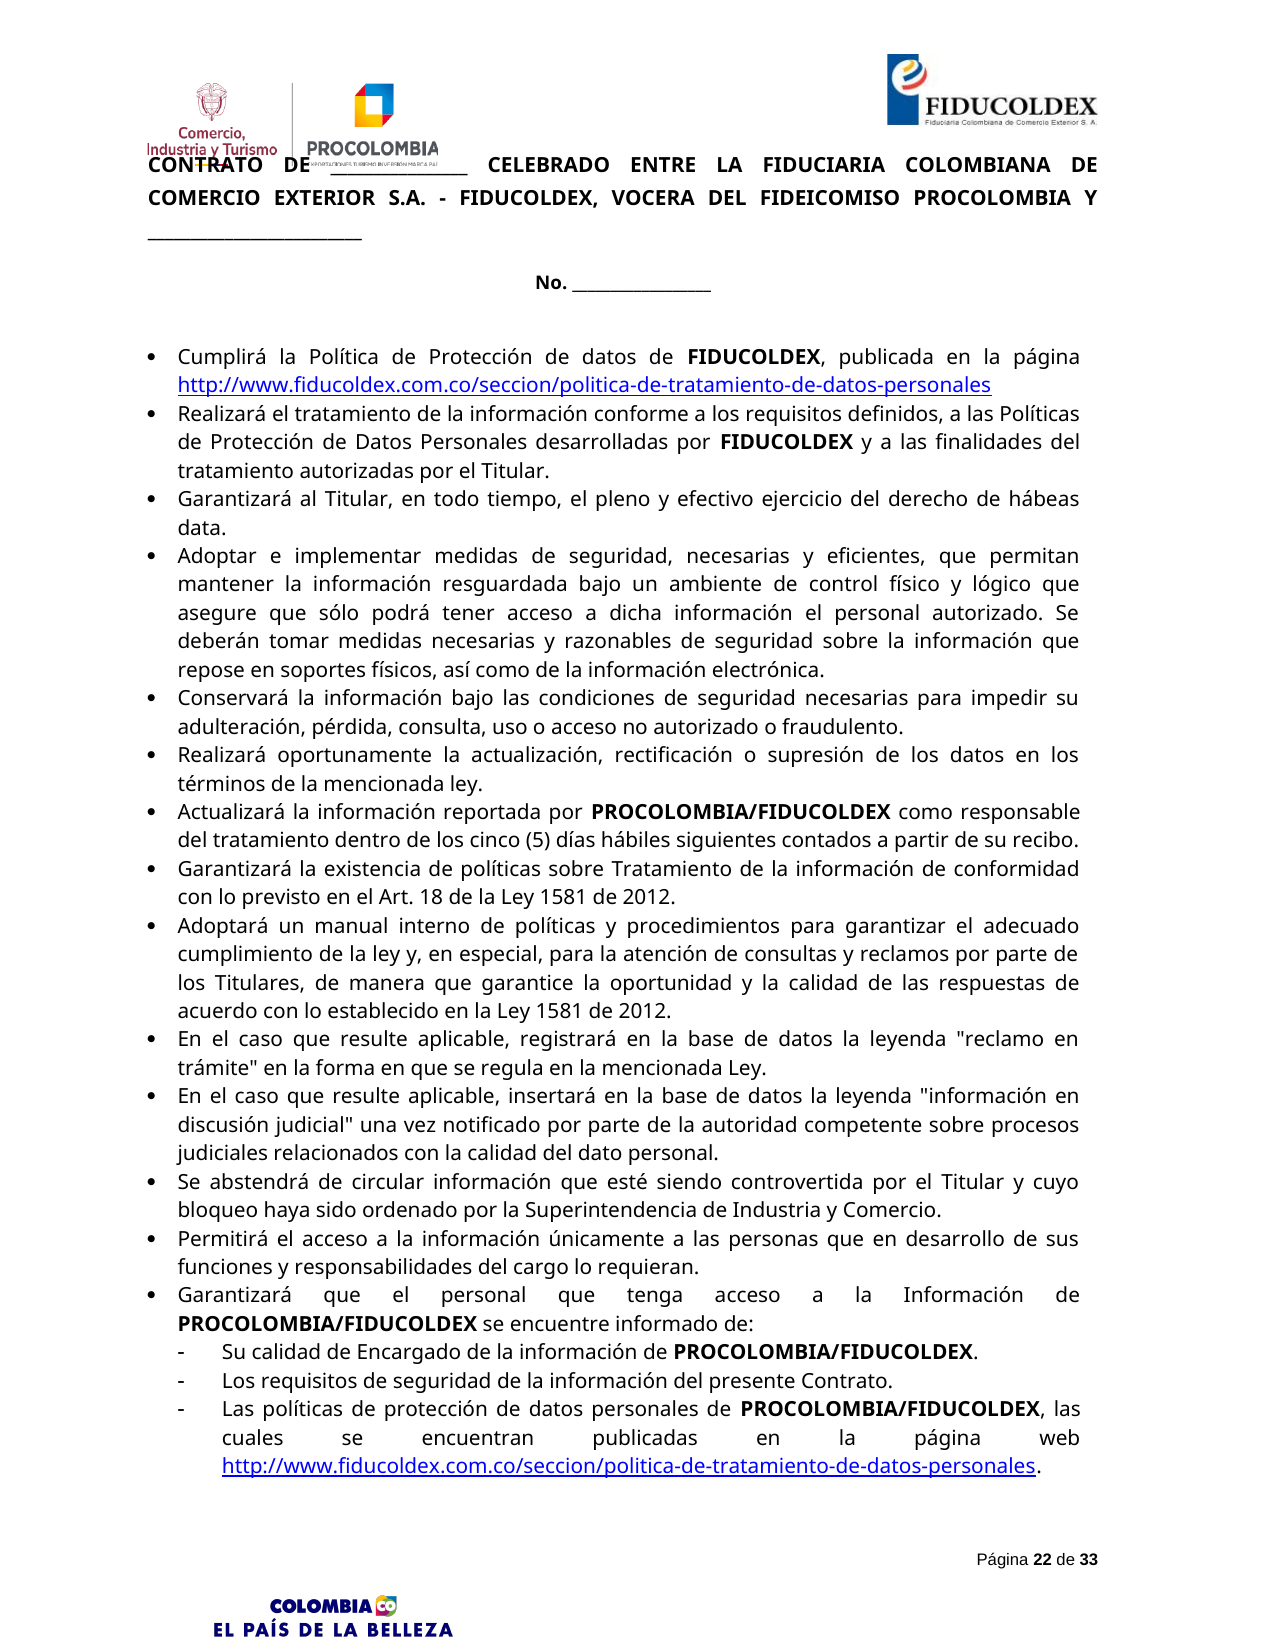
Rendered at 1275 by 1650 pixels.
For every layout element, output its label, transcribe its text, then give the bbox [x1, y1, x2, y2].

list Las políticas de protección de datos personales de PROCOLOMBIA/FIDUCOLDEX, las cuales se encuentran publicadas en la página web http://www.fiducoldex.com.co/seccion/politica-de-tratamiento-de-datos-personales. [177, 1394, 1081, 1479]
list Actualizará la información reportada por PROCOLOMBIA/FIDUCOLDEX como responsable del tratamiento dentro de los cinco (5) días hábiles siguientes contados a partir de su recibo. [148, 797, 1081, 854]
picture [887, 54, 1098, 127]
list Cumplirá la Política de Protección de datos de FIDUCOLDEX, publicada en la página http://www.fiducoldex.com.co/seccion/politica-de-tratamiento-de-datos-personales [148, 342, 1081, 399]
list Garantizará la existencia de políticas sobre Tratamiento de la información de conformidad con lo previsto en el Art. 18 de la Ley 1581 de 2012. [148, 854, 1081, 911]
list Realizará oportunamente la actualización, rectificación o supresión de los datos en los términos de la mencionada ley. [148, 740, 1081, 797]
list Realizará el tratamiento de la información conforme a los requisitos definidos, a las Políticas de Protección de Datos Personales desarrolladas por FIDUCOLDEX y a las finalidades del tratamiento autorizadas por el Titular. [148, 399, 1081, 484]
list Permitirá el acceso a la información únicamente a las personas que en desarrollo de sus funciones y responsabilidades del cargo lo requieran. [148, 1224, 1081, 1281]
list En el caso que resulte aplicable, insertará en la base de datos la leyenda "información en discusión judicial" una vez notificado por parte de la autoridad competente sobre procesos judiciales relacionados con la calidad del dato personal. [148, 1081, 1081, 1167]
list Garantizará al Titular, en todo tiempo, el pleno y efectivo ejercicio del derecho de hábeas data. [148, 484, 1081, 541]
list Se abstendrá de circular información que esté siendo controvertida por el Titular y cuyo bloqueo haya sido ordenado por la Superintendencia de Industria y Comercio. [148, 1167, 1081, 1224]
picture [213, 1590, 454, 1642]
list Garantizará que el personal que tenga acceso a la Información de PROCOLOMBIA/FIDUCOLDEX se encuentre informado de: [148, 1281, 1081, 1337]
list Adoptar e implementar medidas de seguridad, necesarias y eficientes, que permitan mantener la información resguardada bajo un ambiente de control físico y lógico que asegure que sólo podrá tener acceso a dicha información el personal autorizado. Se deberán tomar medidas necesarias y razonables de seguridad sobre la información que repose en soportes físicos, así como de la información electrónica. [148, 541, 1081, 683]
list Conservará la información bajo las condiciones de seguridad necesarias para impedir su adulteración, pérdida, consulta, uso o acceso no autorizado o fraudulento. [148, 683, 1081, 740]
list Adoptará un manual interno de políticas y procedimientos para garantizar el adecuado cumplimiento de la ley y, en especial, para la atención de consultas y reclamos por parte de los Titulares, de manera que garantice la oportunidad y la calidad de las respuestas de acuerdo con lo establecido en la Ley 1581 de 2012. [148, 911, 1081, 1024]
list Su calidad de Encargado de la información de PROCOLOMBIA/FIDUCOLDEX. [177, 1337, 1081, 1366]
list Los requisitos de seguridad de la información del presente Contrato. [177, 1366, 1081, 1394]
list En el caso que resulte aplicable, registrará en la base de datos la leyenda "reclamo en trámite" en la forma en que se regula en la mencionada Ley. [148, 1024, 1081, 1081]
